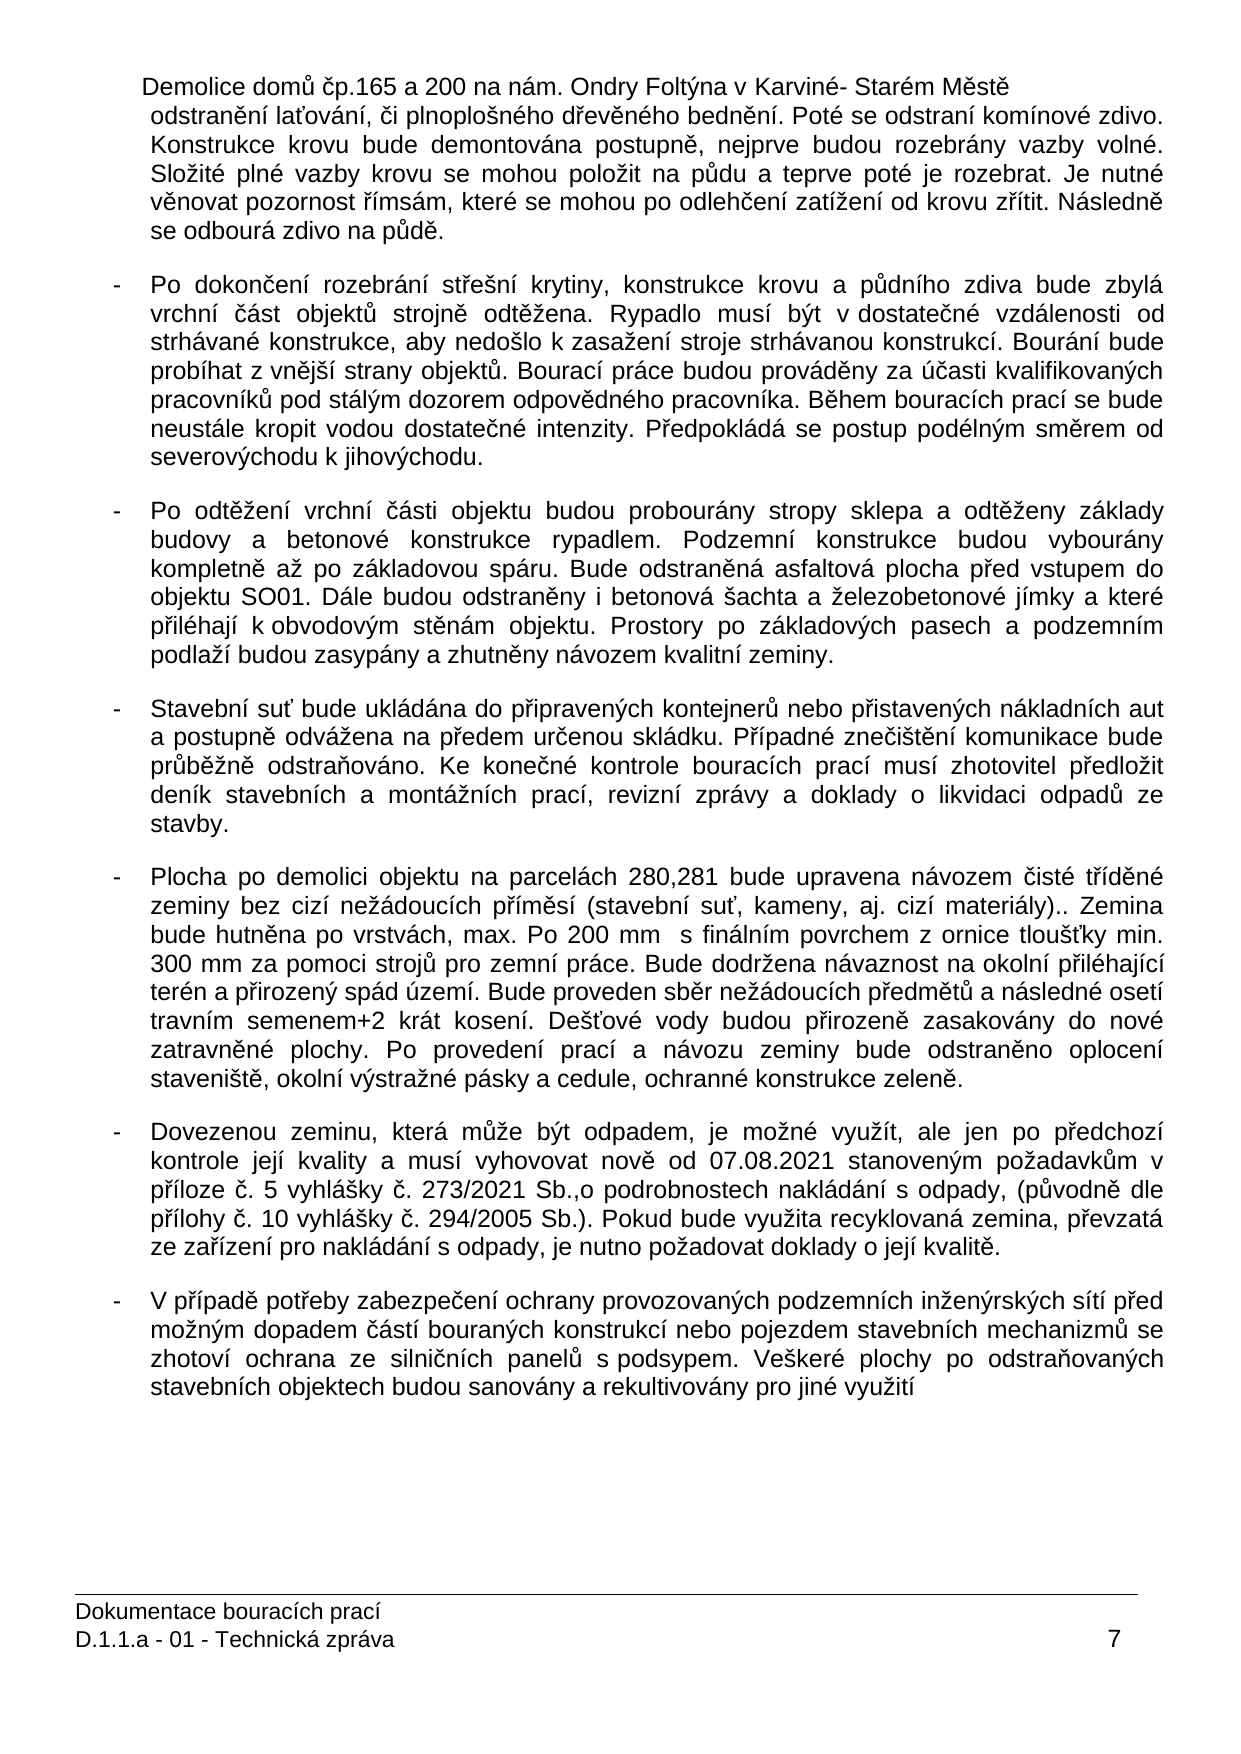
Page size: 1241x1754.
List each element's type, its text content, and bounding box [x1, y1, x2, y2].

list Po odtěžení vrchní části objektu budou probourány stropy sklepa a odtěženy základy budovy a betonové konstrukce rypadlem. Podzemní konstrukce budou vybourány kompletně až po základovou spáru. Bude odstraněná asfaltová plocha před vstupem do objektu SO01. Dále budou odstraněny i betonová šachta a železobetonové jímky a které přiléhají k obvodovým stěnám objektu. Prostory po základových pasech a podzemním podlaží budou zasypány a zhutněny návozem kvalitní zeminy. [113, 496, 1165, 668]
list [113, 101, 1165, 245]
list Stavební suť bude ukládána do připravených kontejnerů nebo přistavených nákladních aut a postupně odvážena na předem určenou skládku. Případné znečištění komunikace bude průběžně odstraňováno. Ke konečné kontrole bouracích prací musí zhotovitel předložit deník stavebních a montážních prací, revizní zprávy a doklady o likvidaci odpadů ze stavby. [113, 693, 1165, 837]
list V případě potřeby zabezpečení ochrany provozovaných podzemních inženýrských sítí před možným dopadem částí bouraných konstrukcí nebo pojezdem stavebních mechanizmů se zhotoví ochrana ze silničních panelů s podsypem. Veškeré plochy po odstraňovaných stavebních objektech budou sanovány a rekultivovány pro jiné využití [113, 1286, 1165, 1401]
list Po dokončení rozebrání střešní krytiny, konstrukce krovu a půdního zdiva bude zbylá vrchní část objektů strojně odtěžena. Rypadlo musí být v dostatečné vzdálenosti od strhávané konstrukce, aby nedošlo k zasažení stroje strhávanou konstrukcí. Bourání bude probíhat z vnější strany objektů. Bourací práce budou prováděny za účasti kvalifikovaných pracovníků pod stálým dozorem odpovědného pracovníka. Během bouracích prací se bude neustále kropit vodou dostatečné intenzity. Předpokládá se postup podélným směrem od severovýchodu k jihovýchodu. [113, 270, 1165, 471]
list Plocha po demolici objektu na parcelách 280,281 bude upravena návozem čisté tříděné zeminy bez cizí nežádoucích příměsí (stavební suť, kameny, aj. cizí materiály).. Zemina bude hutněna po vrstvách, max. Po 200 mm s finálním povrchem z ornice tloušťky min. 300 mm za pomoci strojů pro zemní práce. Bude dodržena návaznost na okolní přiléhající terén a přirozený spád území. Bude proveden sběr nežádoucích předmětů a následné osetí travním semenem+2 krát kosení. Dešťové vody budou přirozeně zasakovány do nové zatravněné plochy. Po provedení prací a návozu zeminy bude odstraněno oplocení staveniště, okolní výstražné pásky a cedule, ochranné konstrukce zeleně. [113, 862, 1165, 1092]
list Dovezenou zeminu, která může být odpadem, je možné využít, ale jen po předchozí kontrole její kvality a musí vyhovovat nově od 07.08.2021 stanoveným požadavkům v příloze č. 5 vyhlášky č. 273/2021 Sb.,o podrobnostech nakládání s odpady, (původně dle přílohy č. 10 vyhlášky č. 294/2005 Sb.). Pokud bude využita recyklovaná zemina, převzatá ze zařízení pro nakládání s odpady, je nutno požadovat doklady o její kvalitě. [113, 1117, 1165, 1261]
